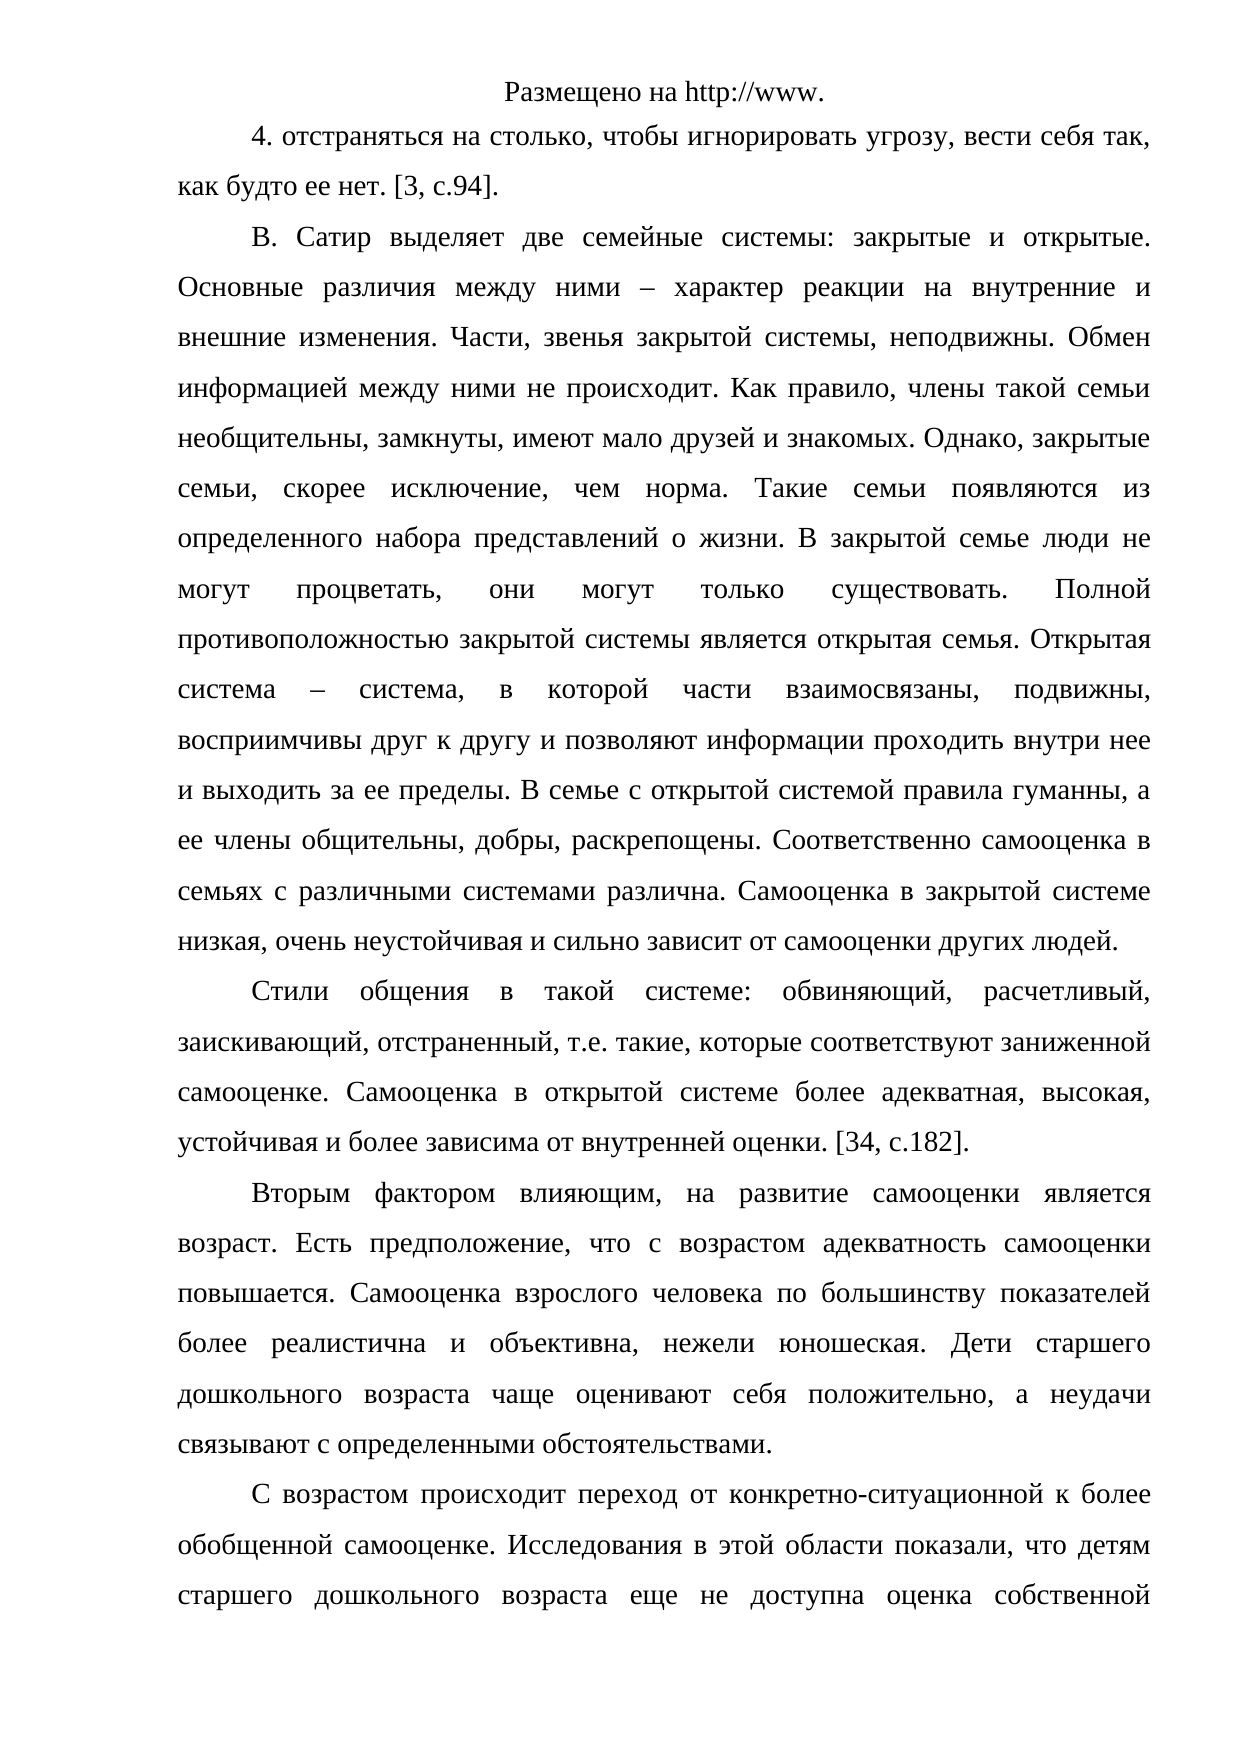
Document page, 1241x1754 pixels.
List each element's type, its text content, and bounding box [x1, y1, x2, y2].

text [177, 1477, 1152, 1611]
text 4. отстраняться на столько, чтобы игнорировать угрозу, вести себя так, как будто ее нет. [3, с.94]. [177, 118, 1152, 202]
text В. Сатир выделяет две семейные системы: закрытые и открытые. Основные различия между ними – характер реакции на внутренние и внешние изменения. Части, звенья закрытой системы, неподвижны. Обмен информацией между ними не происходит. Как правило, члены такой семьи необщительны, замкнуты, имеют мало друзей и знакомых. Однако, закрытые семьи, скорее исключение, чем норма. Такие семьи появляются из определенного набора представлений о жизни. В закрытой семье люди не могут процветать, они могут только существовать. Полной противоположностью закрытой системы является открытая семья. Открытая система – система, в которой части взаимосвязаны, подвижны, восприимчивы друг к другу и позволяют информации проходить внутри нее и выходить за ее пределы. В семье с открытой системой правила гуманны, а ее члены общительны, добры, раскрепощены. Соответственно самооценка в семьях с различными системами различна. Самооценка в закрытой системе низкая, очень неустойчивая и сильно зависит от самооценки других людей. [177, 219, 1152, 957]
text Стили общения в такой системе: обвиняющий, расчетливый, заискивающий, отстраненный, т.е. такие, которые соответствуют заниженной самооценке. Самооценка в открытой системе более адекватная, высокая, устойчивая и более зависима от внутренней оценки. [34, с.182]. [177, 973, 1152, 1158]
text Вторым фактором влияющим, на развитие самооценки является возраст. Есть предположение, что с возрастом адекватность самооценки повышается. Самооценка взрослого человека по большинству показателей более реалистична и объективна, нежели юношеская. Дети старшего дошкольного возраста чаще оценивают себя положительно, а неудачи связывают с определенными обстоятельствами. [177, 1175, 1152, 1460]
